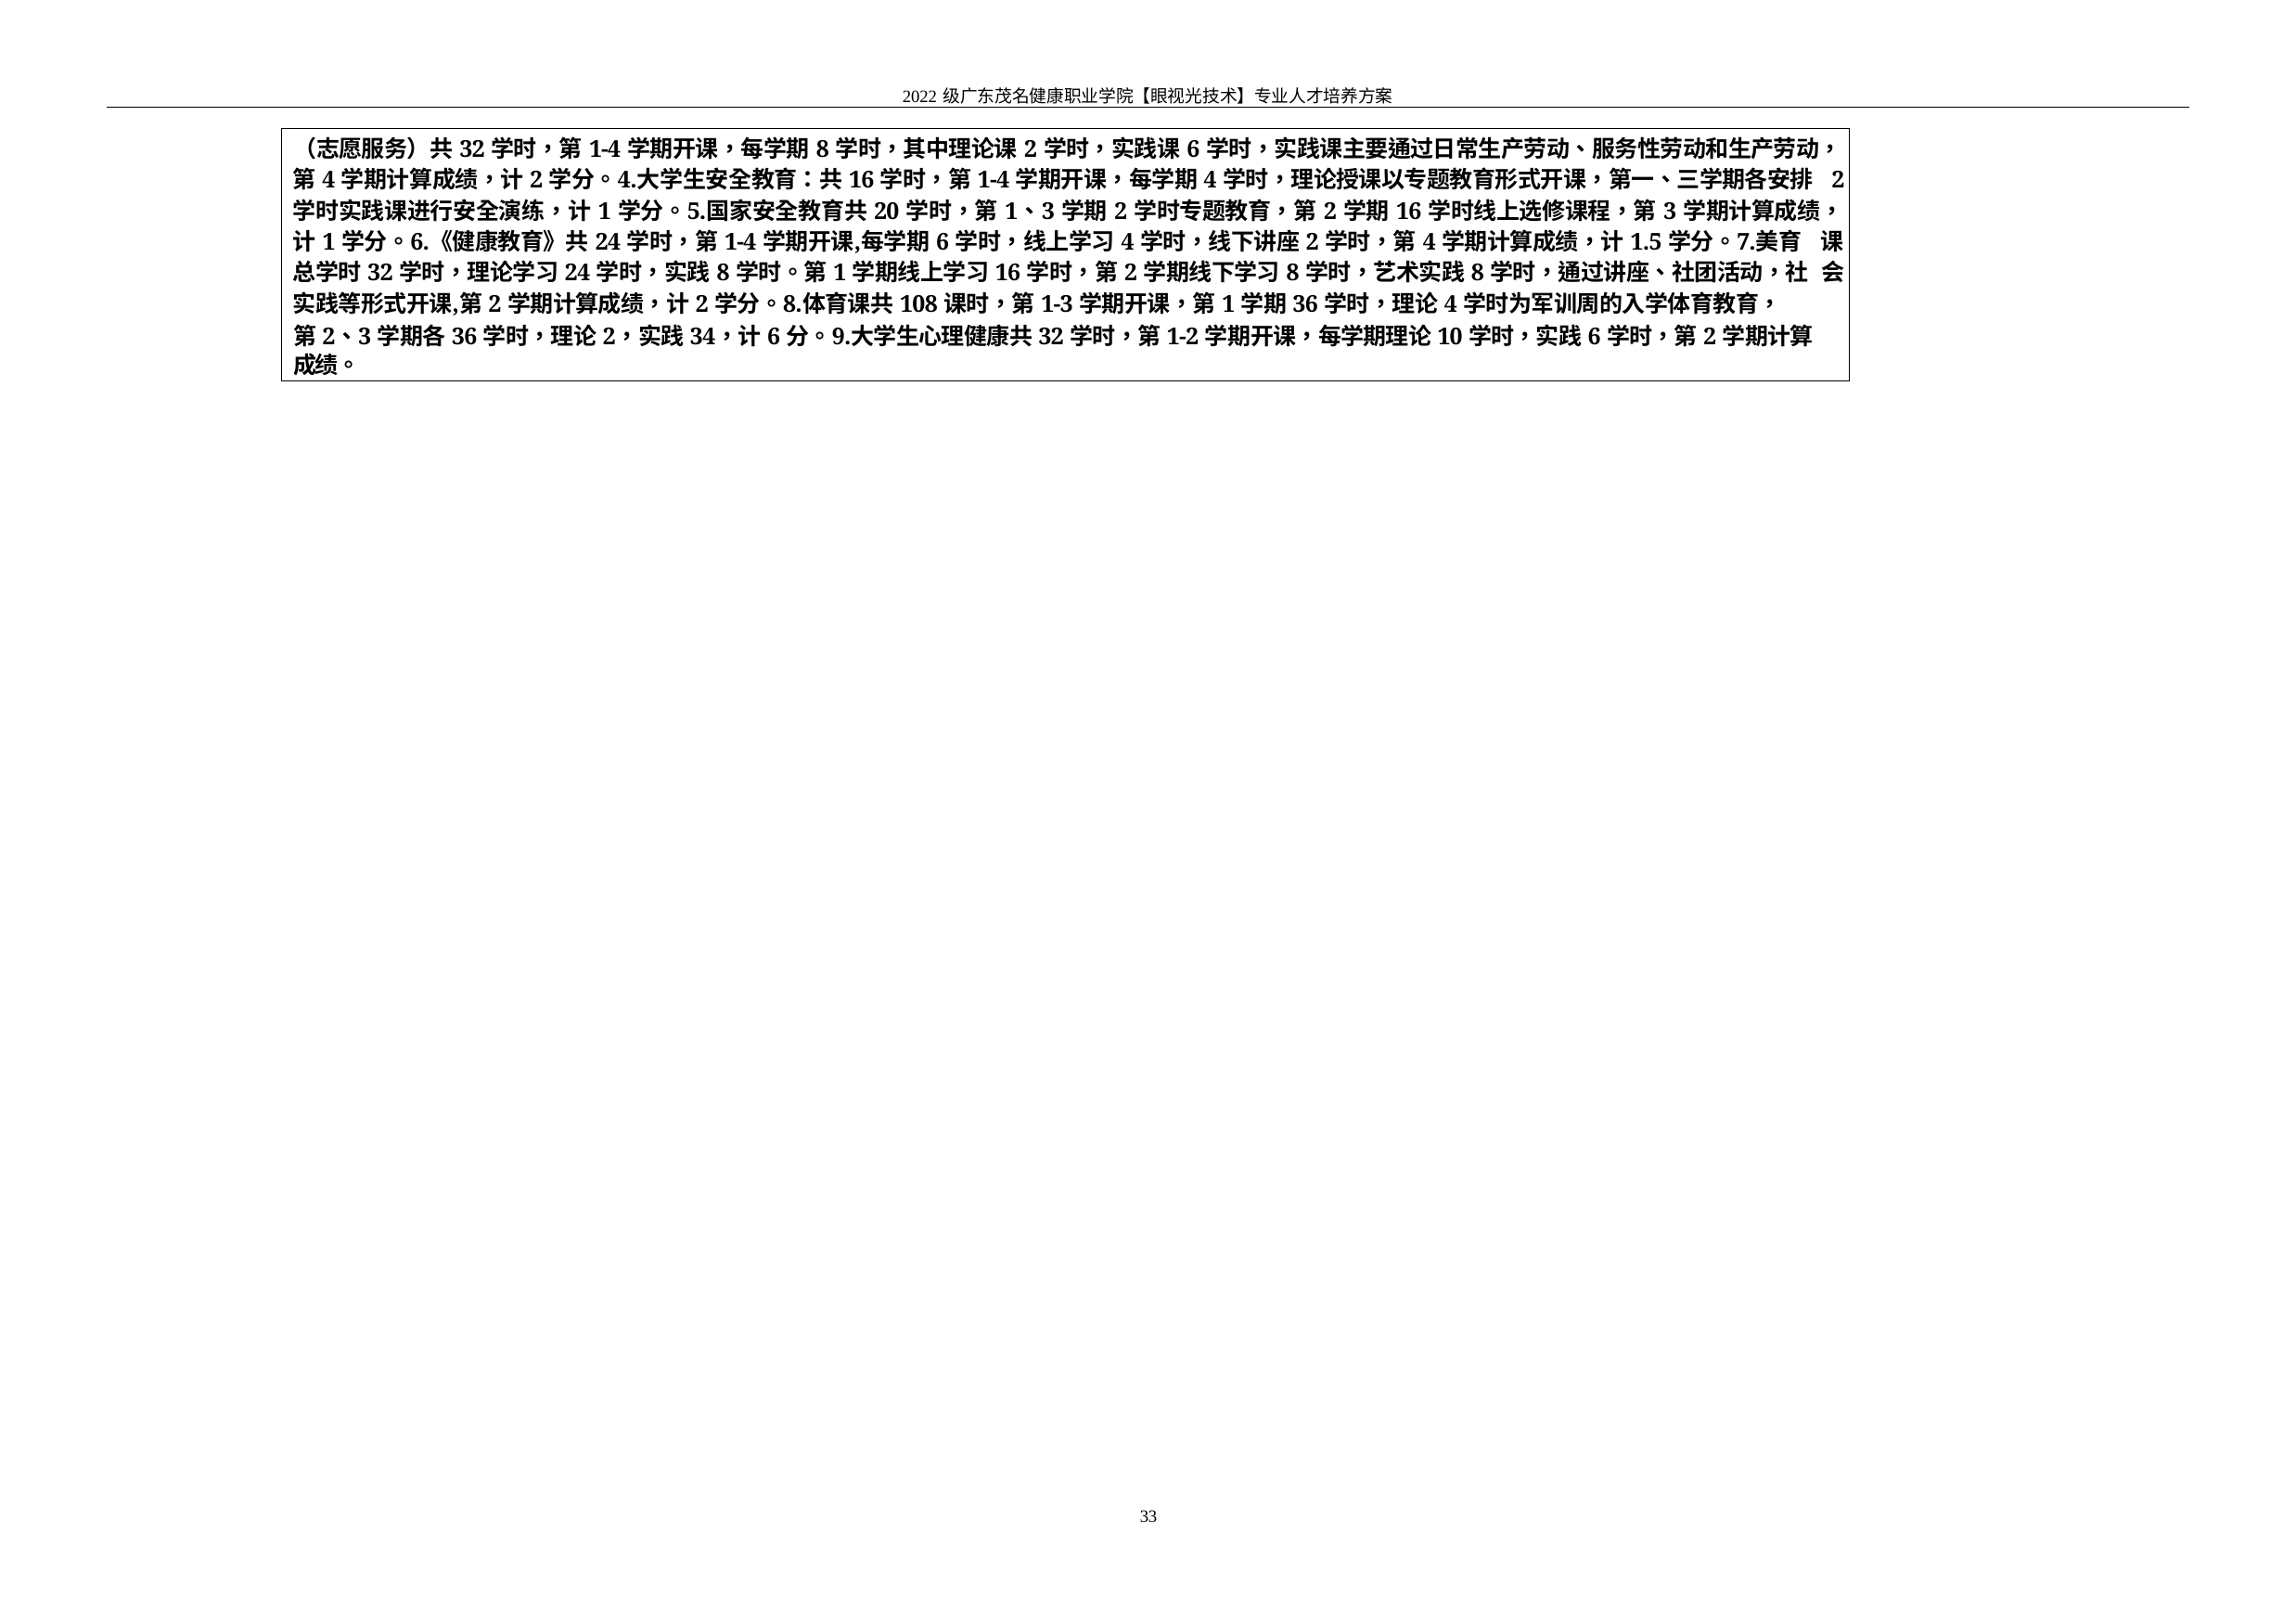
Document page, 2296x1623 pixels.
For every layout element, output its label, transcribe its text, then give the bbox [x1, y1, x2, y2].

table_header （志愿服务）共 32 学时，第 1-4 学期开课，每学期 8 学时，其中理论课 2 学时，实践课 6 学时，实践课主要通过日常生产劳动、服务性劳动和生产劳动， 第 4 学期计算成绩，计 2 学分。4.大学生安全教育：共 16 学时，第 1-4 学期开课，每学期 4 学时，理论授课以专题教育形式开课，第一、三学期各安排 2 学时实践课进行安全演练，计 1 学分。5.国家安全教育共 20 学时，第 1、3 学期 2 学时专题教育，第 2 学期 16 学时线上选修课程，第 3 学期计算成绩， 计 1 学分。6.《健康教育》共 24 学时，第 1-4 学期开课,每学期 6 学时，线上学习 4 学时，线下讲座 2 学时，第 4 学期计算成绩，计 1.5 学分。7.美育 课总学时 32 学时，理论学习 24 学时，实践 8 学时。第 1 学期线上学习 16 学时，第 2 学期线下学习 8 学时，艺术实践 8 学时，通过讲座、社团活动，社 会实践等形式开课,第 2 学期计算成绩，计 2 学分。8.体育课共 108 课时，第 1-3 学期开课，第 1 学期 36 学时，理论 4 学时为军训周的入学体育教育， 第 2、3 学期各 36 学时，理论 2，实践 34，计 6 分。9.大学生心理健康共 32 学时，第 1-2 学期开课，每学期理论 10 学时，实践 6 学时，第 2 学期计算 成绩。 [282, 129, 1849, 380]
